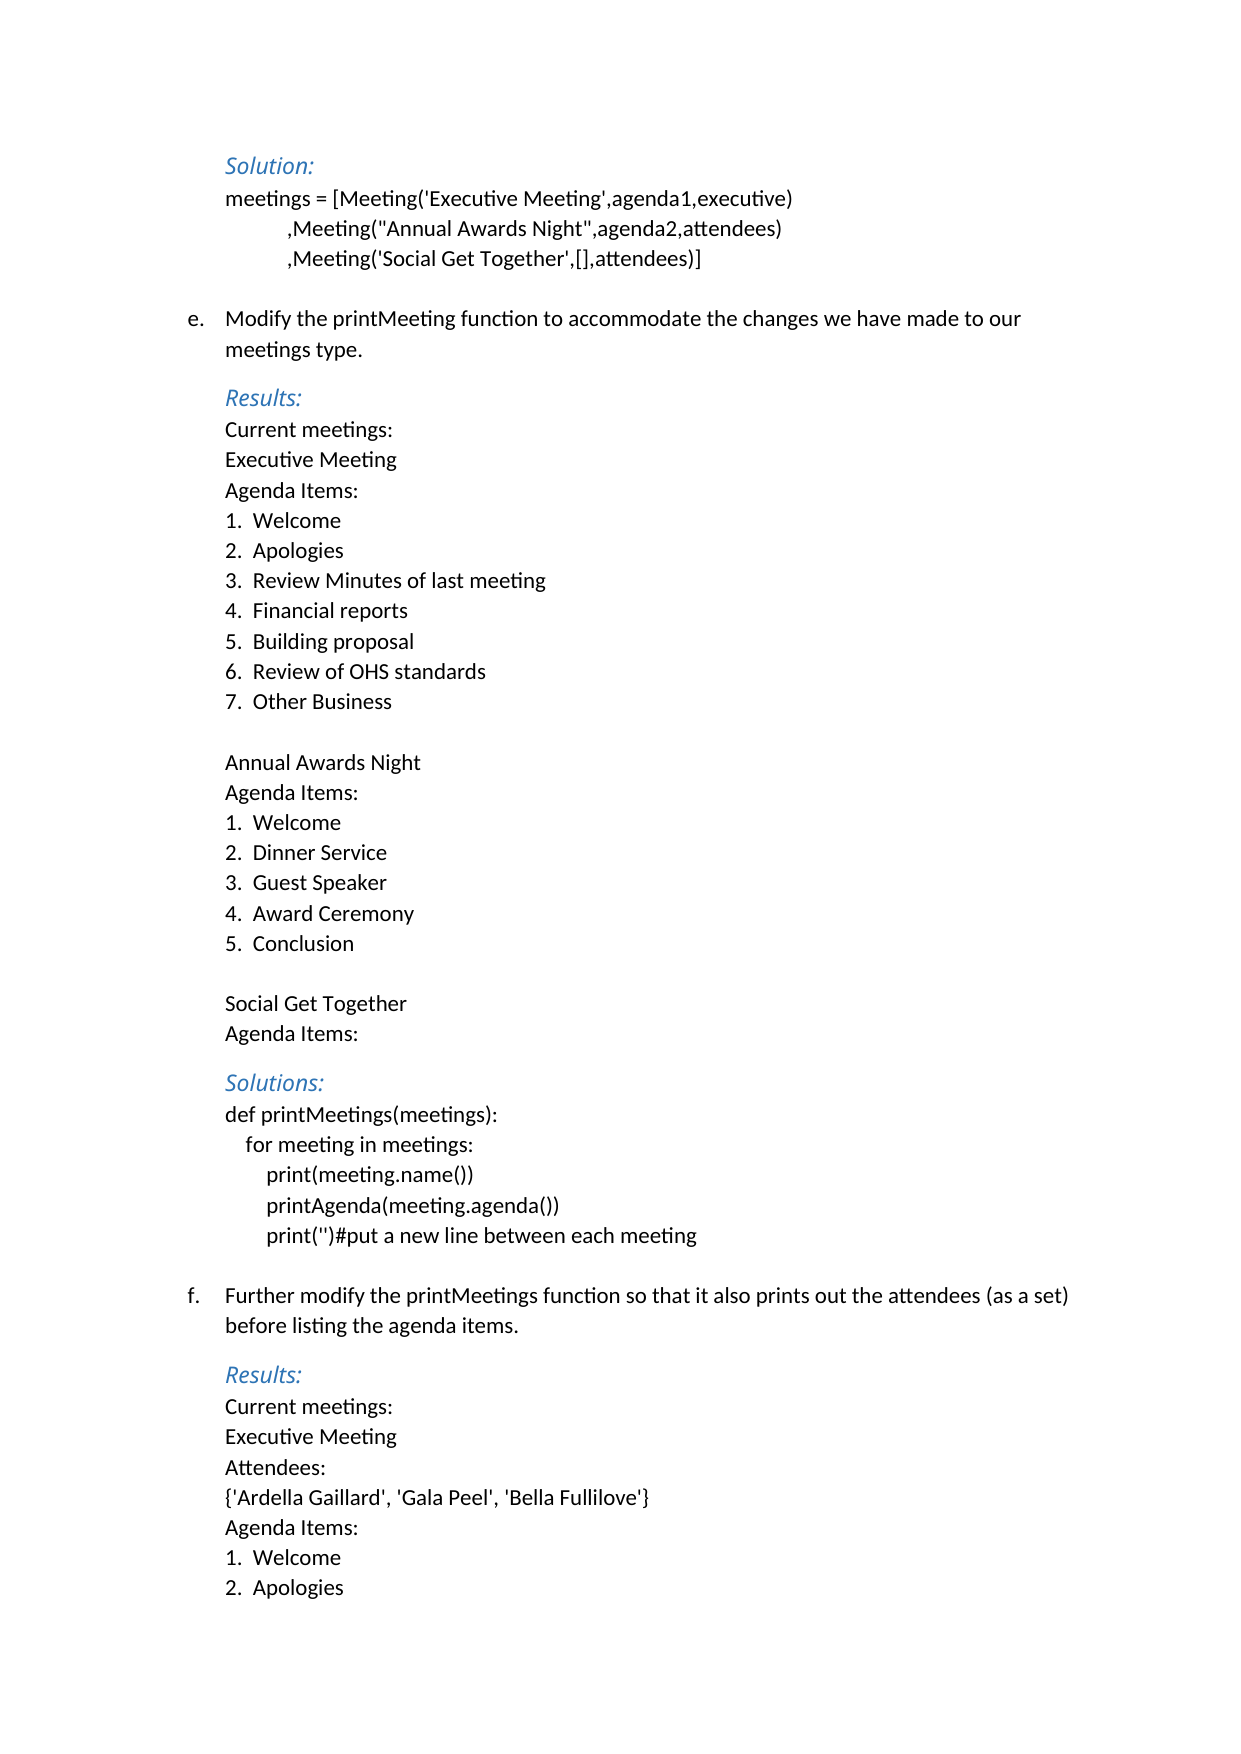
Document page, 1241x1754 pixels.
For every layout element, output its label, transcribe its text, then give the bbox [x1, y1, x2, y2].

list Current meetings: [225, 1392, 1090, 1420]
subtitle Results: [225, 1358, 1090, 1390]
subtitle Solution: [225, 150, 1090, 181]
list print(meeting.name()) [225, 1161, 1090, 1189]
list Attendees: [225, 1453, 1090, 1481]
list Social Get Together [225, 989, 1090, 1017]
list print('')#put a new line between each meeting [225, 1221, 1090, 1249]
subtitle Results: [225, 382, 1090, 413]
list 1. Welcome [225, 506, 1090, 534]
list Modify the printMeeting function to accommodate the changes we have made to our meetings type. [187, 304, 1090, 363]
list Agenda Items: [225, 1513, 1090, 1541]
list for meeting in meetings: [225, 1130, 1090, 1158]
list Executive Meeting [225, 446, 1090, 474]
list 2. Dinner Service [225, 838, 1090, 866]
list Executive Meeting [225, 1422, 1090, 1451]
list 2. Apologies [225, 1573, 1090, 1602]
list meetings = [Meeting('Executive Meeting',agenda1,executive) [225, 184, 1090, 212]
list {'Ardella Gaillard', 'Gala Peel', 'Bella Fullilove'} [225, 1483, 1090, 1511]
list 7. Other Business [225, 687, 1090, 715]
list 4. Financial reports [225, 597, 1090, 625]
list 2. Apologies [225, 536, 1090, 564]
list Further modify the printMeetings function so that it also prints out the attendees (as a set) before listing the agenda items. [187, 1281, 1090, 1340]
list 3. Review Minutes of last meeting [225, 566, 1090, 594]
list Annual Awards Night [225, 748, 1090, 776]
list printAgenda(meeting.agenda()) [225, 1191, 1090, 1219]
list 4. Award Ceremony [225, 899, 1090, 927]
list 1. Welcome [225, 808, 1090, 836]
list 1. Welcome [225, 1543, 1090, 1571]
list 3. Guest Speaker [225, 868, 1090, 897]
list def printMeetings(meetings): [225, 1100, 1090, 1128]
list 5. Conclusion [225, 929, 1090, 957]
list ,Meeting("Annual Awards Night",agenda2,attendees) [225, 214, 1090, 242]
list Agenda Items: [225, 778, 1090, 806]
subtitle Solutions: [225, 1066, 1090, 1098]
list Current meetings: [225, 415, 1090, 443]
list Agenda Items: [225, 476, 1090, 504]
list 6. Review of OHS standards [225, 657, 1090, 685]
list 5. Building proposal [225, 627, 1090, 655]
list ,Meeting('Social Get Together',[],attendees)] [225, 244, 1090, 272]
list Agenda Items: [225, 1019, 1090, 1048]
